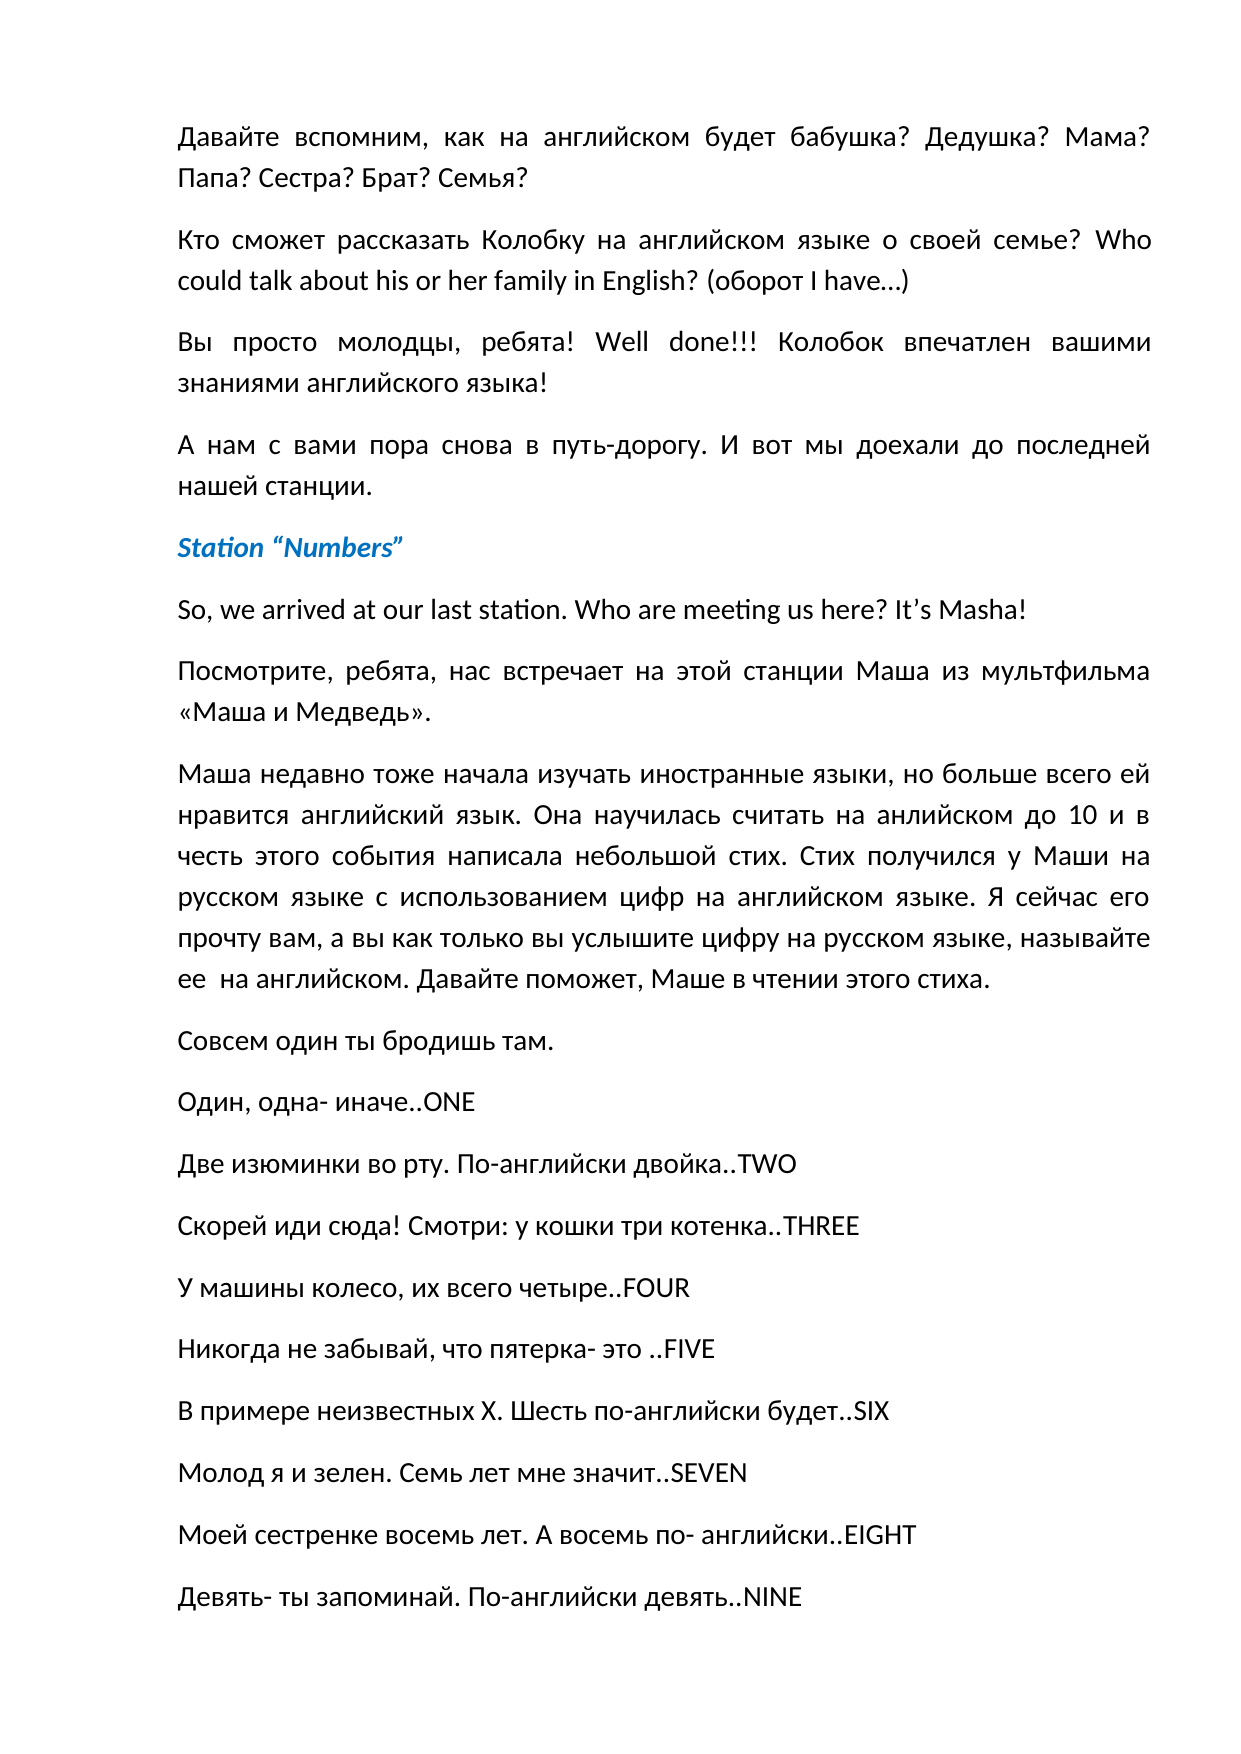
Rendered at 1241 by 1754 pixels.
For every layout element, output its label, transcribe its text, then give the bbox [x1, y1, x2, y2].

text Давайте вспомним, как на английском будет бабушка? Дедушка? Мама? Папа? Сестра? Брат? Семья? [177, 118, 1152, 195]
text Посмотрите, ребята, нас встречает на этой станции Маша из мультфильма «Маша и Медведь». [177, 652, 1152, 729]
text Вы просто молодцы, ребята! Well done!!! Колобок впечатлен вашими знаниями английского языка! [177, 323, 1152, 400]
text Кто сможет рассказать Колобку на английском языке о своей семье? Who could talk about his or her family in English? (оборот I have…) [177, 221, 1152, 297]
text Никогда не забывай, что пятерка- это ..FIVE [177, 1331, 1152, 1366]
text Моей сестренке восемь лет. А восемь по- английски..EIGHT [177, 1516, 1152, 1551]
text Один, одна- иначе..ONE [177, 1083, 1152, 1119]
text Девять- ты запоминай. По-английски девять..NINE [177, 1578, 1152, 1613]
text У машины колесо, их всего четыре..FOUR [177, 1269, 1152, 1304]
text So, we arrived at our last station. Who are meeting us here? It’s Masha! [177, 591, 1152, 626]
text Совсем один ты бродишь там. [177, 1022, 1152, 1057]
text Молод я и зелен. Семь лет мне значит..SEVEN [177, 1454, 1152, 1490]
text Маша недавно тоже начала изучать иностранные языки, но больше всего ей нравится английский язык. Она научилась считать на анлийском до 10 и в честь этого события написала небольшой стих. Стих получился у Маши на русском языке с использованием цифр на английском языке. Я сейчас его прочту вам, а вы как только вы услышите цифру на русском языке, называйте ее на английском. Давайте поможет, Маше в чтении этого стиха. [177, 755, 1152, 996]
text А нам с вами пора снова в путь-дорогу. И вот мы доехали до последней нашей станции. [177, 426, 1152, 503]
text В примере неизвестных Х. Шесть по-английски будет..SIX [177, 1392, 1152, 1428]
text Скорей иди сюда! Смотри: у кошки три котенка..THREE [177, 1207, 1152, 1243]
text Station “Numbers” [177, 529, 1152, 564]
text Две изюминки во рту. По-английски двойка..TWO [177, 1145, 1152, 1181]
